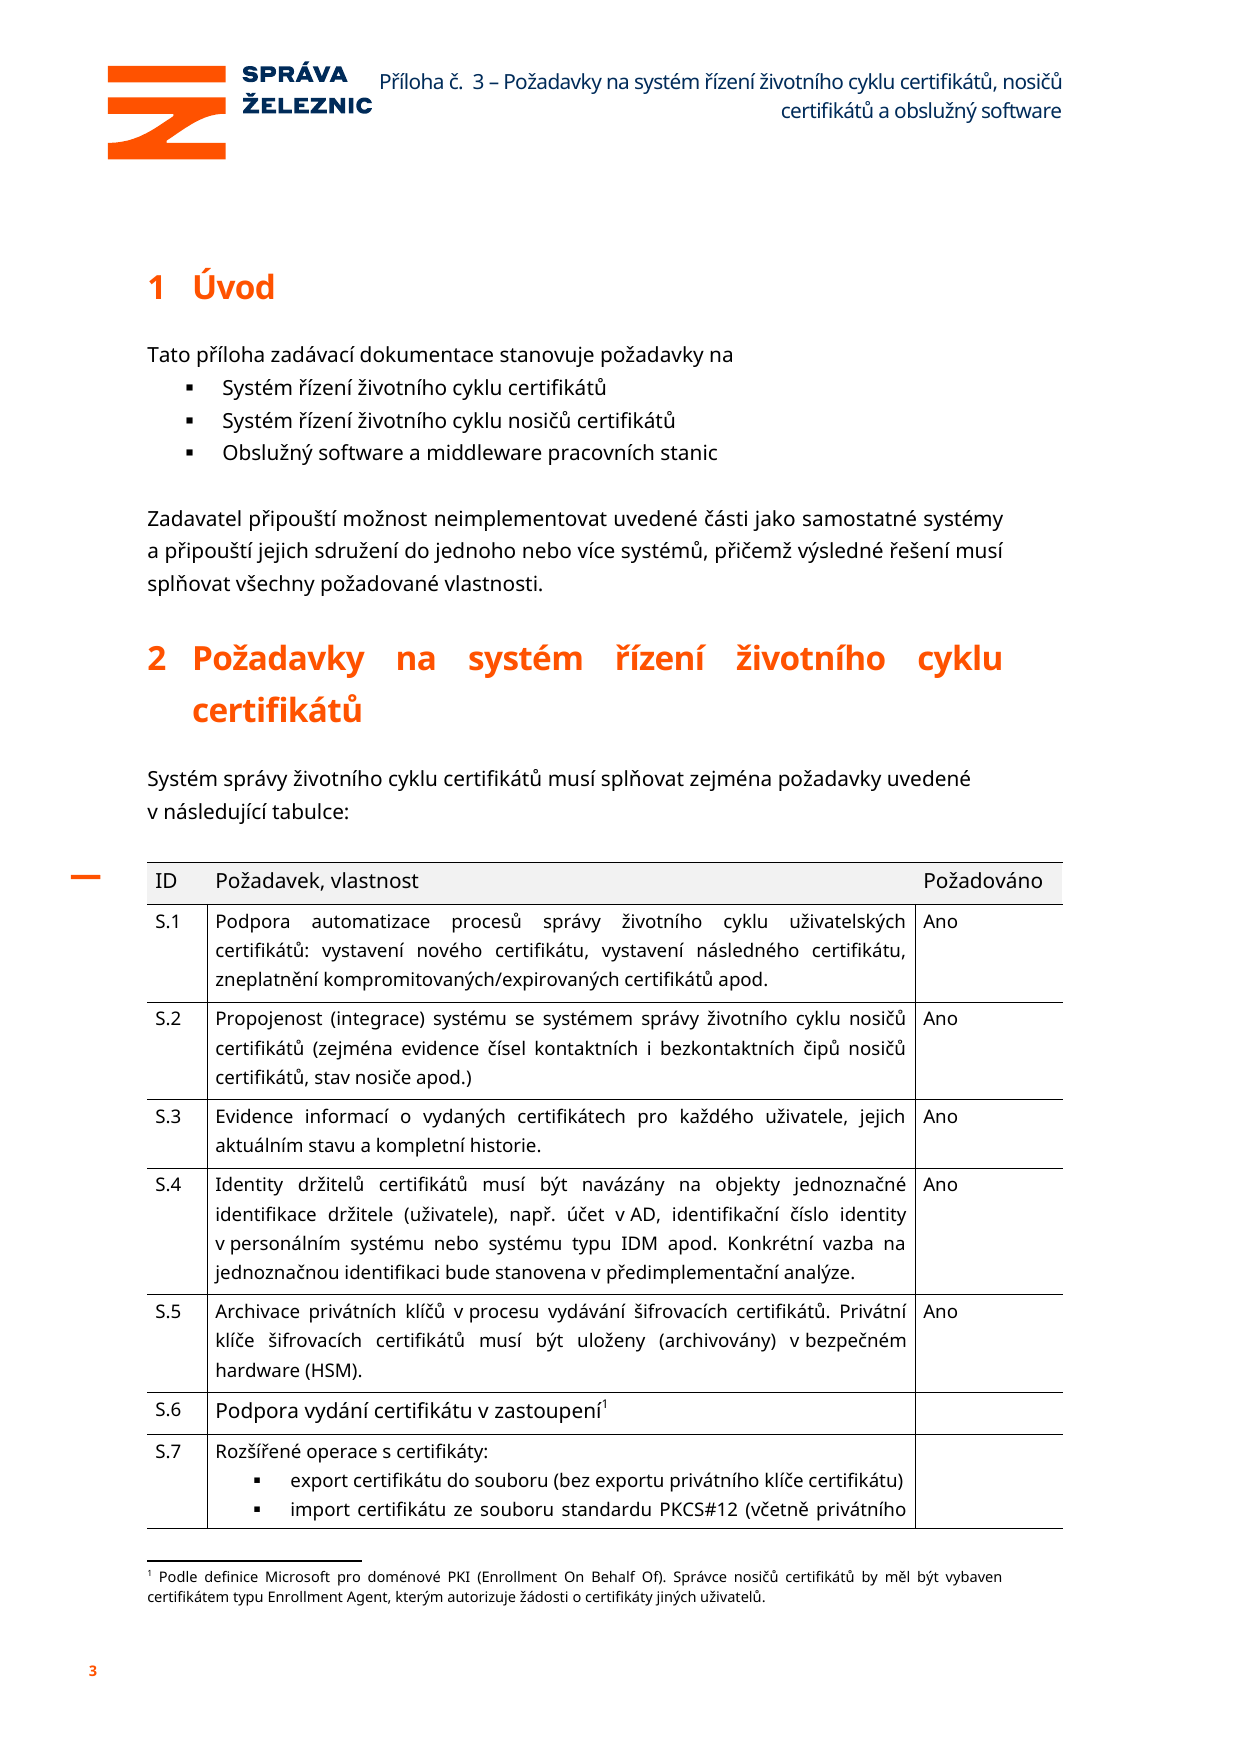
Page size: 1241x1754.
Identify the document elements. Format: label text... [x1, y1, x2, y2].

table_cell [208, 1435, 915, 1528]
table_cell Propojenost (integrace) systému se systémem správy životního cyklu nosičů certifikátů (zejména evidence čísel kontaktních i bezkontaktních čipů nosičů certifikátů, stav nosiče apod.) [208, 1003, 915, 1099]
table_cell Archivace privátních klíčů v procesu vydávání šifrovacích certifikátů. Privátní klíče šifrovacích certifikátů musí být uloženy (archivovány) v bezpečném hardware (HSM). [208, 1295, 915, 1392]
table_header Požadováno [915, 863, 1062, 904]
table_cell S.3 [147, 1100, 207, 1167]
table_header Požadavek, vlastnost [207, 863, 915, 904]
table_cell Ano [916, 1100, 1062, 1167]
table_cell Ano [916, 905, 1062, 1002]
table_cell [916, 1435, 1062, 1528]
table_cell Ano [916, 1169, 1062, 1294]
table_cell Evidence informací o vydaných certifikátech pro každého uživatele, jejich aktuálním stavu a kompletní historie. [208, 1100, 915, 1167]
table_cell S.6 [147, 1393, 207, 1434]
text Tato příloha zadávací dokumentace stanovuje požadavky na [147, 341, 1004, 369]
table_header ID [147, 863, 207, 904]
table_cell Ano [916, 1295, 1062, 1392]
subtitle Úvod [147, 263, 1004, 309]
table_cell Podpora automatizace procesů správy životního cyklu uživatelských certifikátů: vystavení nového certifikátu, vystavení následného certifikátu, zneplatnění kompromitovaných/expirovaných certifikátů apod. [208, 905, 915, 1002]
text Zadavatel připouští možnost neimplementovat uvedené části jako samostatné systémy a připouští jejich sdružení do jednoho nebo více systémů, přičemž výsledné řešení musí splňovat všechny požadované vlastnosti. [147, 504, 1004, 597]
table_cell S.1 [147, 905, 207, 1002]
table_cell Podpora vydání certifikátu v zastoupení [208, 1393, 915, 1434]
list Obslužný software a middleware pracovních stanic [184, 438, 1004, 467]
text Systém správy životního cyklu certifikátů musí splňovat zejména požadavky uvedené v následující tabulce: [147, 764, 1004, 825]
table_cell Identity držitelů certifikátů musí být navázány na objekty jednoznačné identifikace držitele (uživatele), např. účet v AD, identifikační číslo identity v personálním systému nebo systému typu IDM apod. Konkrétní vazba na jednoznačnou identifikaci bude stanovena v předimplementační analýze. [208, 1169, 915, 1294]
table_cell [916, 1393, 1062, 1434]
subtitle Požadavky na systém řízení životního cyklu certifikátů [147, 635, 1004, 732]
table_cell Ano [916, 1003, 1062, 1099]
table_cell S.5 [147, 1295, 207, 1392]
table_cell S.7 [147, 1435, 207, 1528]
list Systém řízení životního cyklu certifikátů [184, 373, 1004, 402]
table_cell S.4 [147, 1169, 207, 1294]
list Systém řízení životního cyklu nosičů certifikátů [184, 406, 1004, 434]
table_cell S.2 [147, 1003, 207, 1099]
